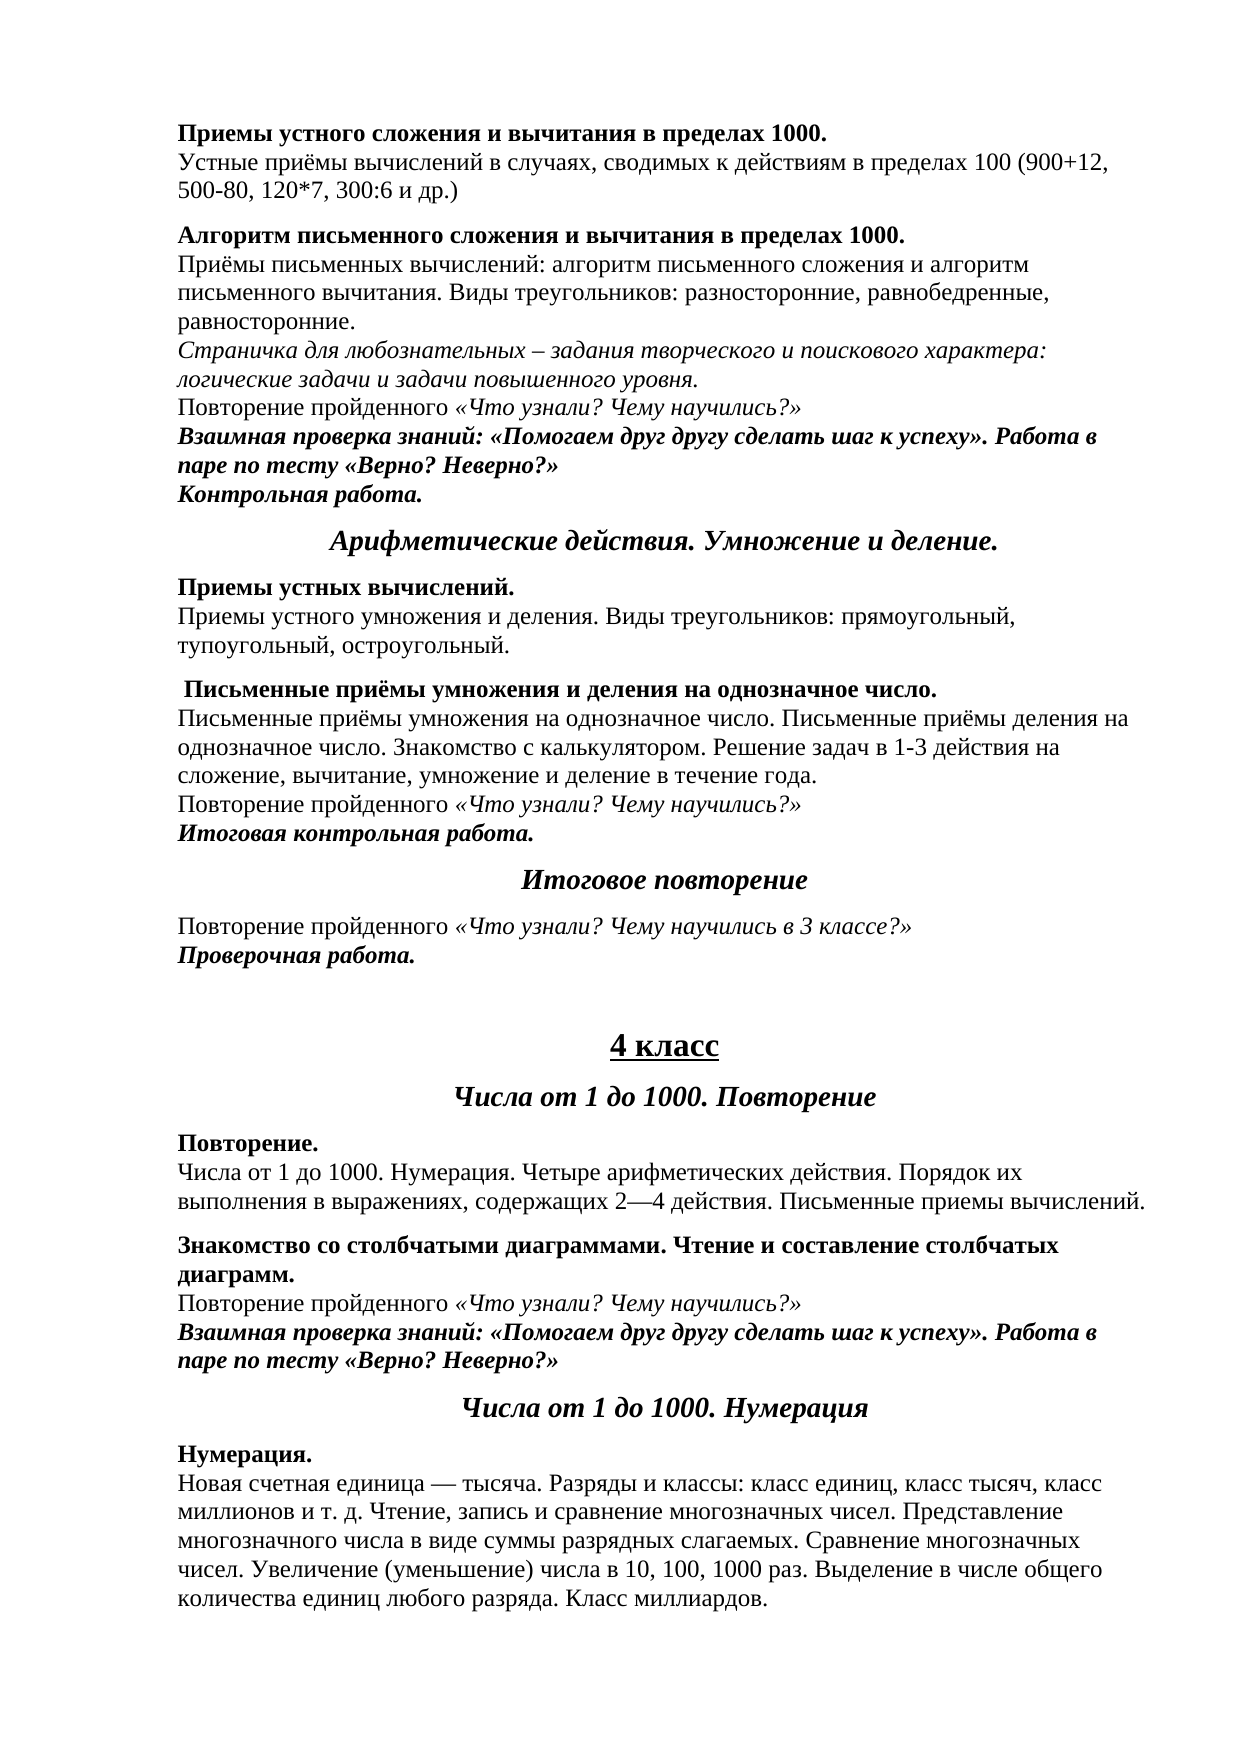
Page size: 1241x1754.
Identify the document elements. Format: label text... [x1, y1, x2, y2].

text Числа от 1 до 1000. Повторение [177, 1079, 1152, 1113]
text Повторение пройденного «Что узнали? Чему научились в 3 классе?» Проверочная работа. [177, 911, 1152, 969]
text Повторение. Числа от 1 до 1000. Нумерация. Четыре арифметических действия. Порядок их выполнения в выражениях, содержащих 2—4 действия. Письменные приемы вычислений. [177, 1128, 1152, 1215]
text Приемы устных вычислений. Приемы устного умножения и деления. Виды треугольников: прямоугольный, тупоугольный, остроугольный. [177, 572, 1152, 658]
text Числа от 1 до 1000. Нумерация [177, 1390, 1152, 1423]
text Итоговое повторение [177, 862, 1152, 896]
text 4 класс [177, 1025, 1152, 1064]
text Арифметические действия. Умножение и деление. [177, 523, 1152, 557]
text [177, 1439, 1152, 1611]
text Знакомство со столбчатыми диаграммами. Чтение и составление столбчатых диаграмм. Повторение пройденного «Что узнали? Чему научились?» Взаимная проверка знаний: «Помогаем друг другу сделать шаг к успеху». Работа в паре по тесту «Верно? Неверно?» [177, 1230, 1152, 1374]
text Письменные приёмы умножения и деления на однозначное число. Письменные приёмы умножения на однозначное число. Письменные приёмы деления на однозначное число. Знакомство с калькулятором. Решение задач в 1-3 действия на сложение, вычитание, умножение и деление в течение года. Повторение пройденного «Что узнали? Чему научились?» Итоговая контрольная работа. [177, 674, 1152, 847]
text Алгоритм письменного сложения и вычитания в пределах 1000. Приёмы письменных вычислений: алгоритм письменного сложения и алгоритм письменного вычитания. Виды треугольников: разносторонние, равнобедренные, равносторонние. Страничка для любознательных – задания творческого и поискового характера: логические задачи и задачи повышенного уровня. Повторение пройденного «Что узнали? Чему научились?» Взаимная проверка знаний: «Помогаем друг другу сделать шаг к успеху». Работа в паре по тесту «Верно? Неверно?» Контрольная работа. [177, 220, 1152, 507]
text Приемы устного сложения и вычитания в пределах 1000. Устные приёмы вычислений в случаях, сводимых к действиям в пределах 100 (900+12, 500-80, 120*7, 300:6 и др.) [177, 118, 1152, 204]
